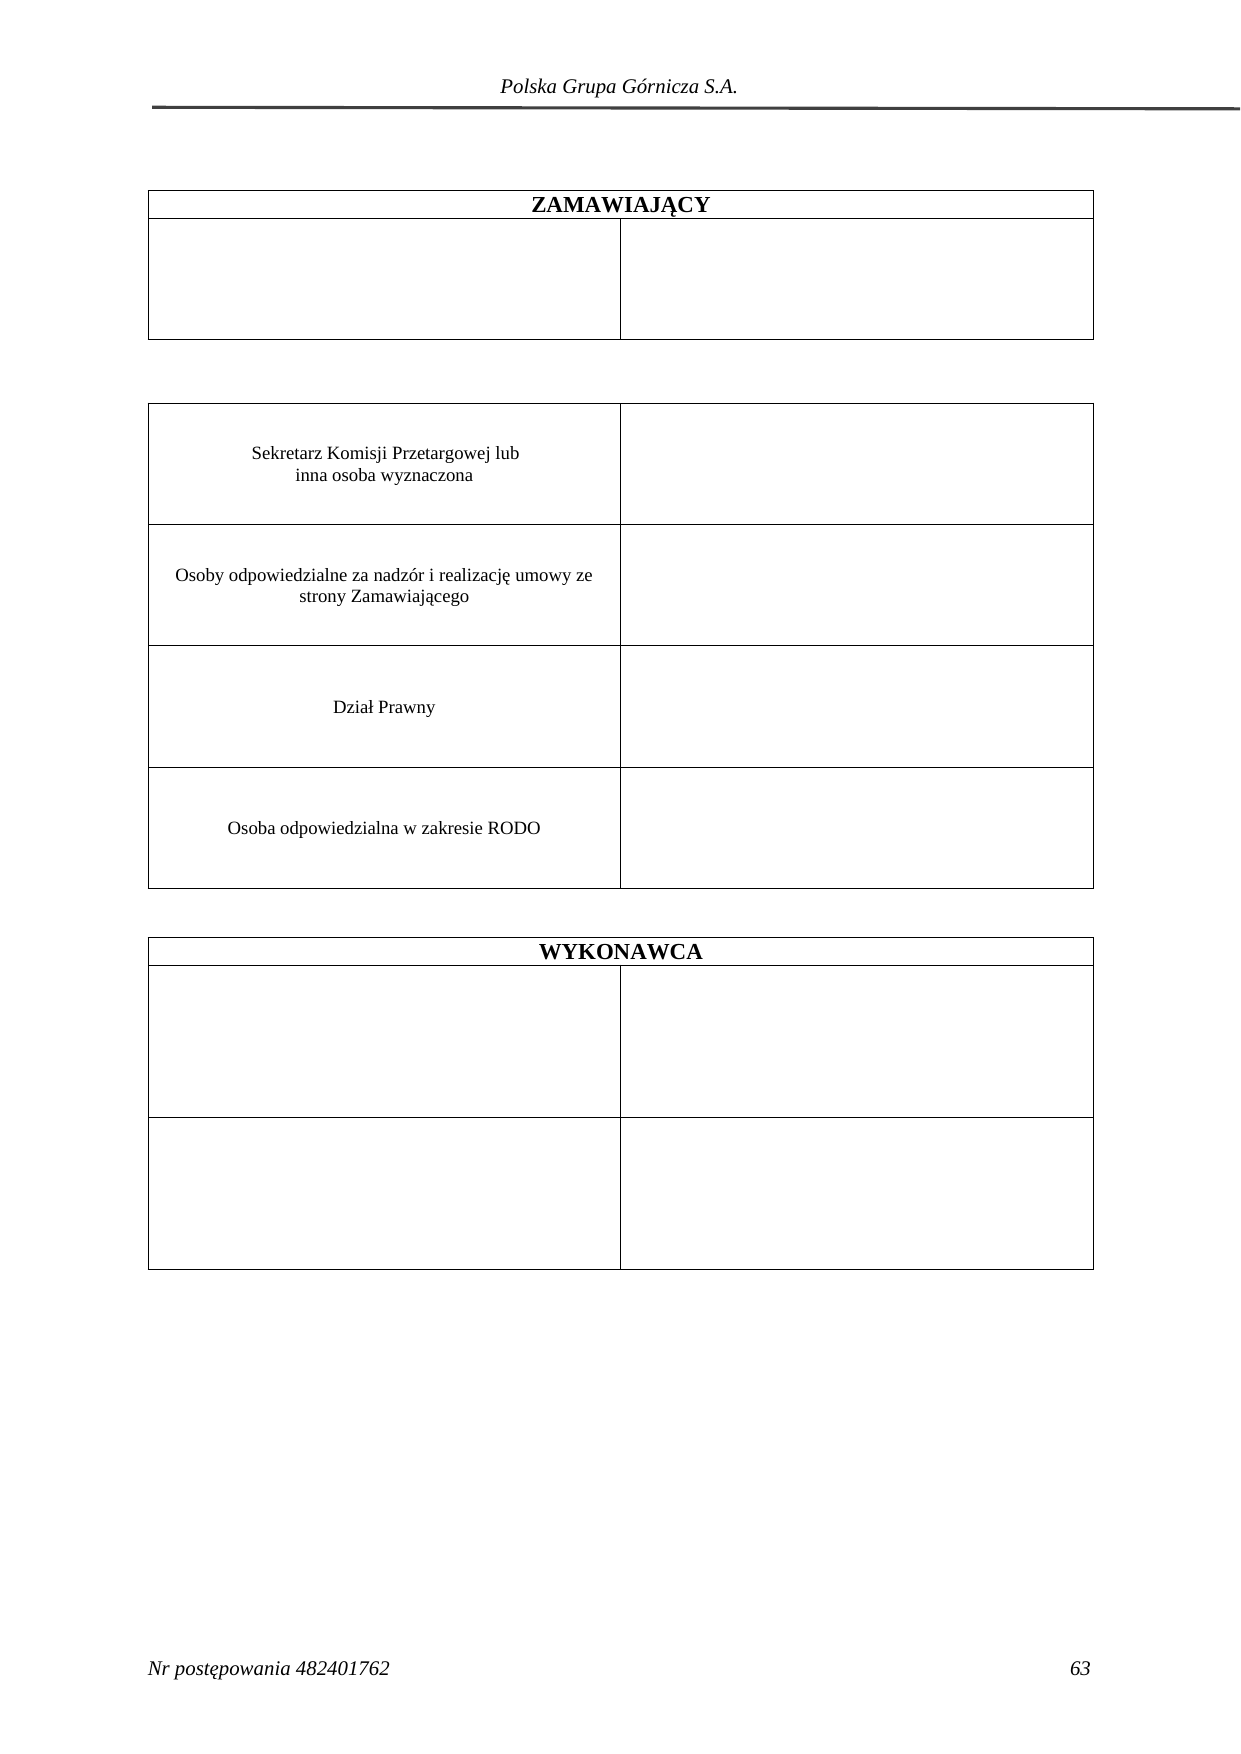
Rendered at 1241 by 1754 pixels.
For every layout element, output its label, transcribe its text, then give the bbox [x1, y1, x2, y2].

table_cell [621, 646, 1093, 767]
table_cell [149, 219, 620, 339]
table_cell Osoba odpowiedzialna w zakresie RODO [149, 768, 620, 888]
table_cell [621, 219, 1093, 339]
table_cell [621, 1118, 1093, 1268]
table_cell Osoby odpowiedzialne za nadzór i realizację umowy ze strony Zamawiającego [149, 525, 620, 645]
table_header WYKONAWCA [149, 938, 1093, 964]
table_header ZAMAWIAJĄCY [149, 191, 1093, 218]
table_header Sekretarz Komisji Przetargowej lub inna osoba wyznaczona [149, 404, 620, 524]
table_cell Dział Prawny [149, 646, 620, 767]
table_header [621, 404, 1093, 524]
table_cell [621, 525, 1093, 645]
table_cell [149, 1118, 620, 1268]
table_cell [621, 966, 1093, 1117]
table_cell [621, 768, 1093, 888]
table_cell [149, 966, 620, 1117]
